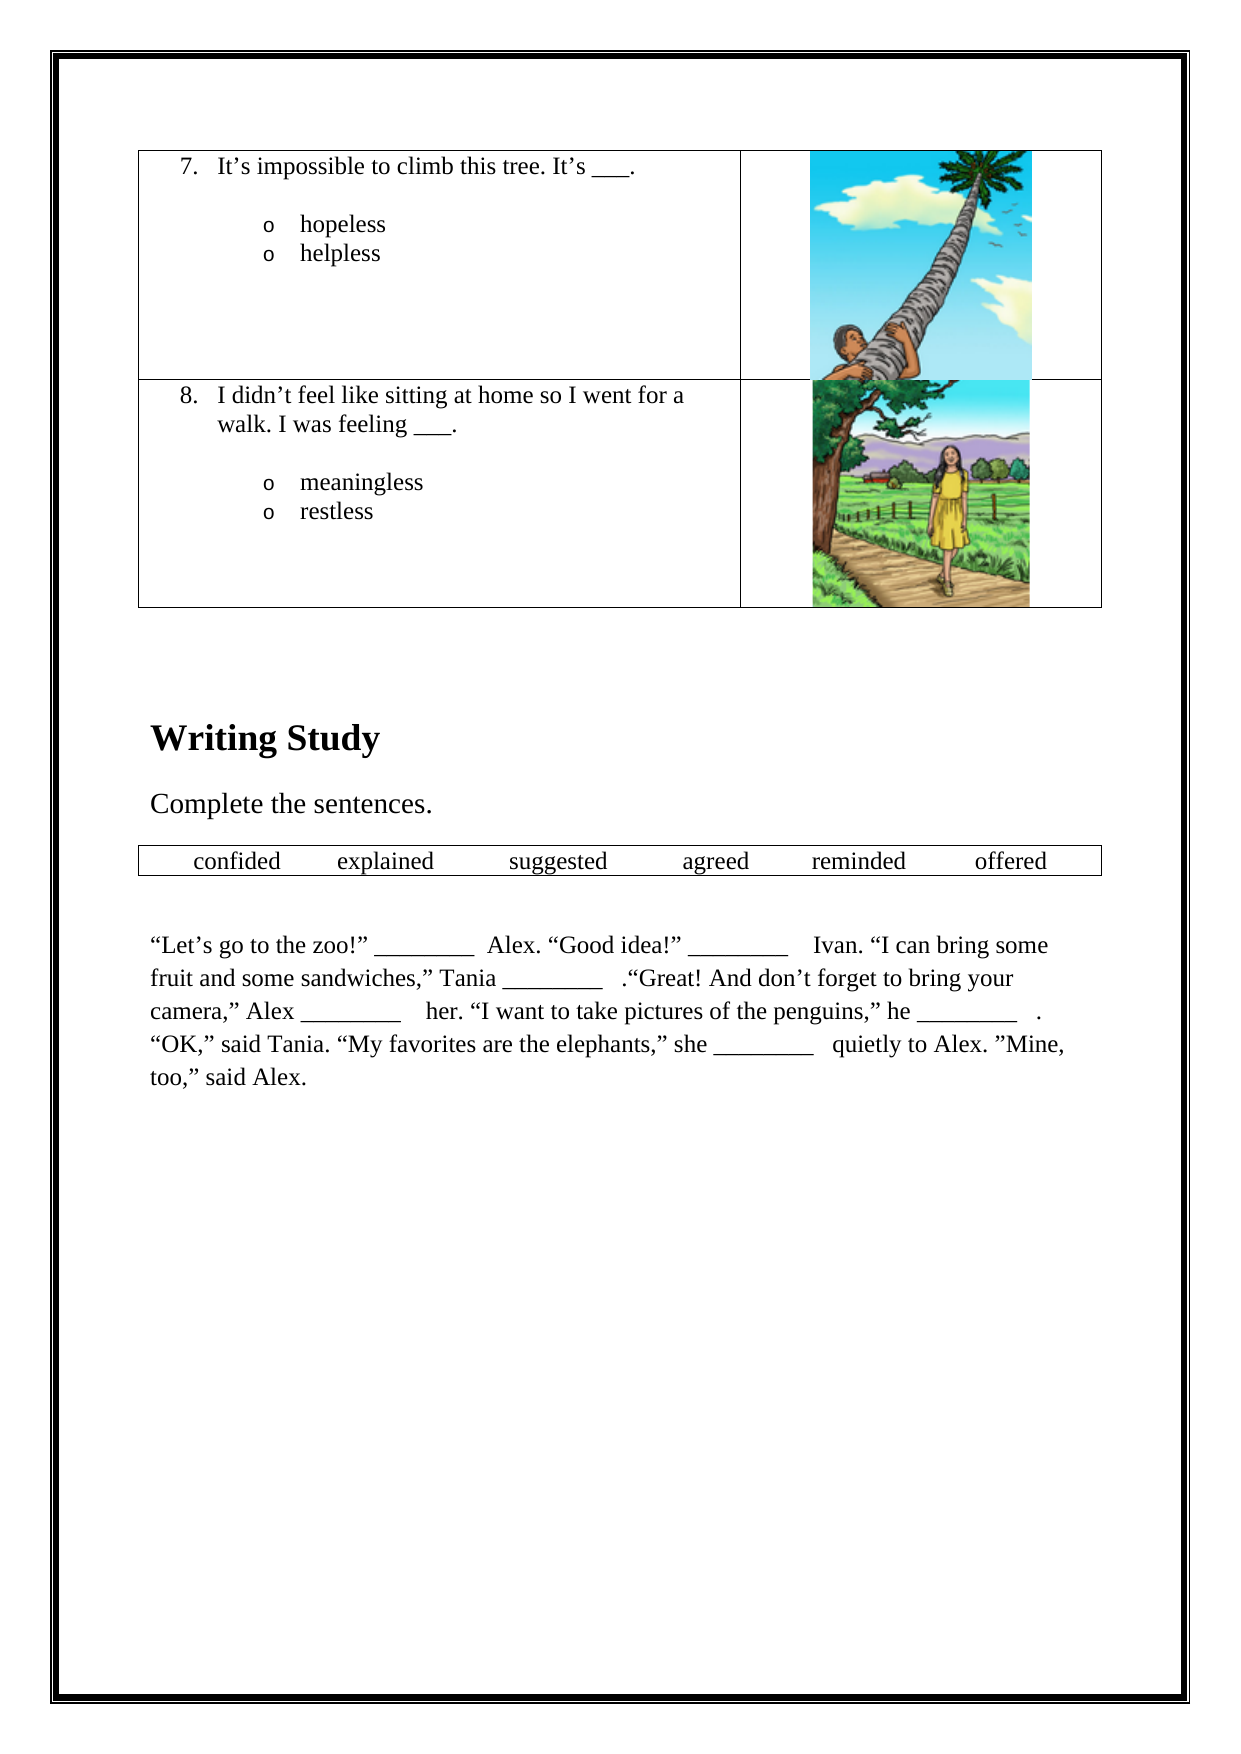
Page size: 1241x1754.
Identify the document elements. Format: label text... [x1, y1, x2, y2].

table_cell [1030, 380, 1101, 607]
table_cell I didn’t feel like sitting at home so I went for a walk. I was feeling ___. meaningless restless [139, 380, 740, 607]
table_header confided explained suggested agreed reminded offered [139, 846, 1101, 875]
text Writing Study [150, 716, 1090, 759]
table_cell [741, 151, 810, 379]
picture [810, 151, 1032, 607]
table_cell [1032, 151, 1101, 379]
table_cell [741, 380, 812, 607]
text “Let’s go to the zoo!” ________ Alex. “Good idea!” ________ Ivan. “I can bring some fruit and some sandwiches,” Tania ________ .“Great! And don’t forget to bring your camera,” Alex ________ her. “I want to take pictures of the penguins,” he ________ . “OK,” said Tania. “My favorites are the elephants,” she ________ quietly to Alex. ”Mine, too,” said Alex. [150, 930, 1090, 1091]
text Complete the sentences. [150, 786, 1090, 819]
table_cell It’s impossible to climb this tree. It’s ___. hopeless helpless [139, 151, 740, 379]
